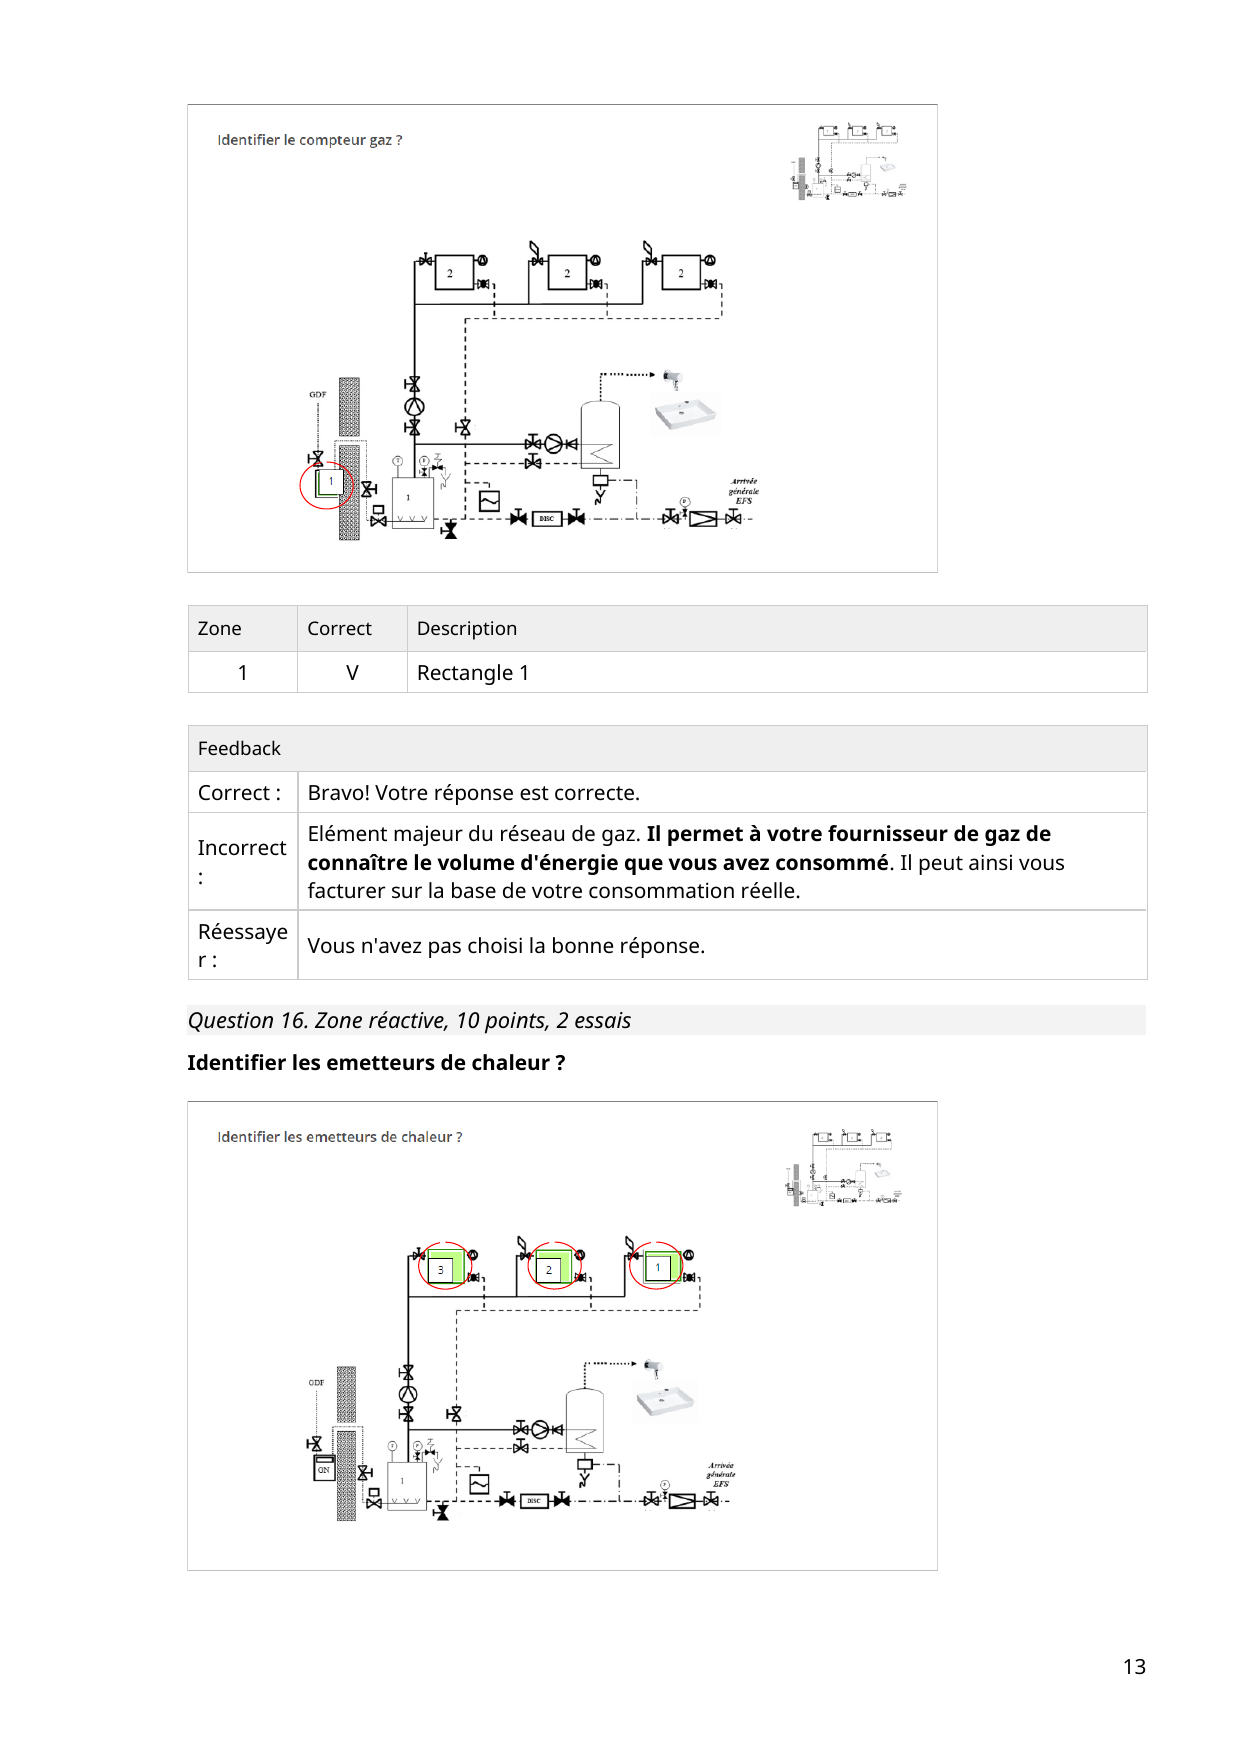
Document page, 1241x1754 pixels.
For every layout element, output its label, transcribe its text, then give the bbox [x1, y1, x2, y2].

table_cell Rectangle 1 [408, 651, 1147, 691]
table_cell 1 [189, 652, 297, 691]
picture [187, 104, 938, 573]
text Identifier les emetteurs de chaleur ? [187, 1048, 1146, 1076]
table_cell Incorrect : [189, 813, 297, 909]
table_header Correct [298, 606, 407, 651]
picture [187, 1101, 938, 1571]
table_cell Réessayer : [189, 911, 297, 979]
table_header Description [408, 606, 1147, 651]
table_cell Elément majeur du réseau de gaz. Il permet à votre fournisseur de gaz de connaître le volume d'énergie que vous avez consommé. Il peut ainsi vous facturer sur la base de votre consommation réelle. [299, 812, 1147, 909]
table_cell Bravo! Votre réponse est correcte. [299, 771, 1147, 812]
table_cell V [298, 652, 407, 691]
table_cell Vous n'avez pas choisi la bonne réponse. [299, 909, 1147, 979]
subtitle Question 16. Zone réactive, 10 points, 2 essais [187, 1005, 1146, 1035]
table_header Zone [189, 606, 297, 651]
table_header Feedback [189, 726, 1147, 771]
table_cell Correct : [189, 772, 297, 812]
